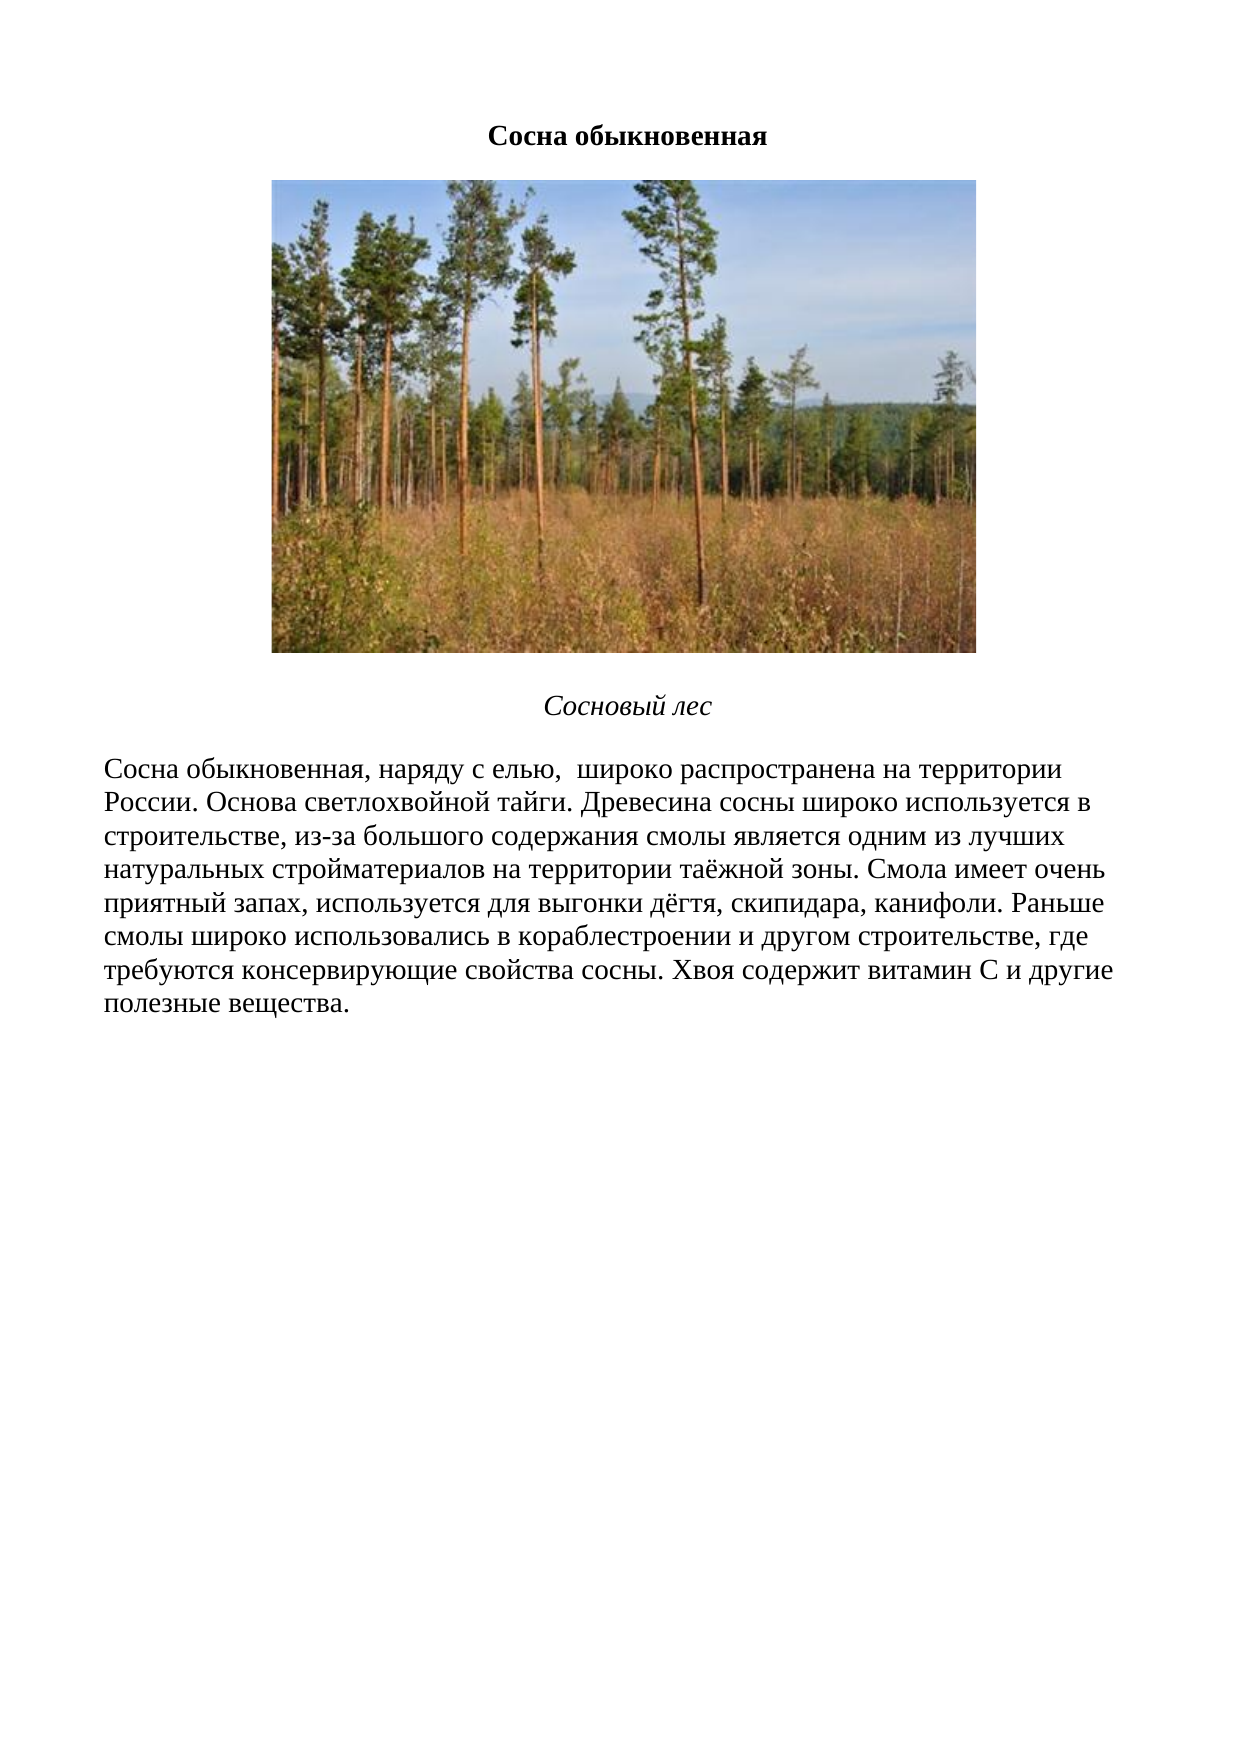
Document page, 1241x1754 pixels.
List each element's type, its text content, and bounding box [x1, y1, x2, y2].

picture [271, 180, 977, 653]
text Сосна обыкновенная, наряду с елью, широко распространена на территории России. Основа светлохвойной тайги. Древесина сосны широко используется в строительстве, из-за большого содержания смолы является одним из лучших натуральных стройматериалов на территории таёжной зоны. Смола имеет очень приятный запах, используется для выгонки дёгтя, скипидара, канифоли. Раньше смолы широко использовались в кораблестроении и другом строительстве, где требуются консервирующие свойства сосны. Хвоя содержит витамин C и другие полезные вещества. [103, 751, 1152, 1019]
text Сосновый лес [103, 688, 1152, 722]
subtitle Сосна обыкновенная [103, 118, 1152, 152]
